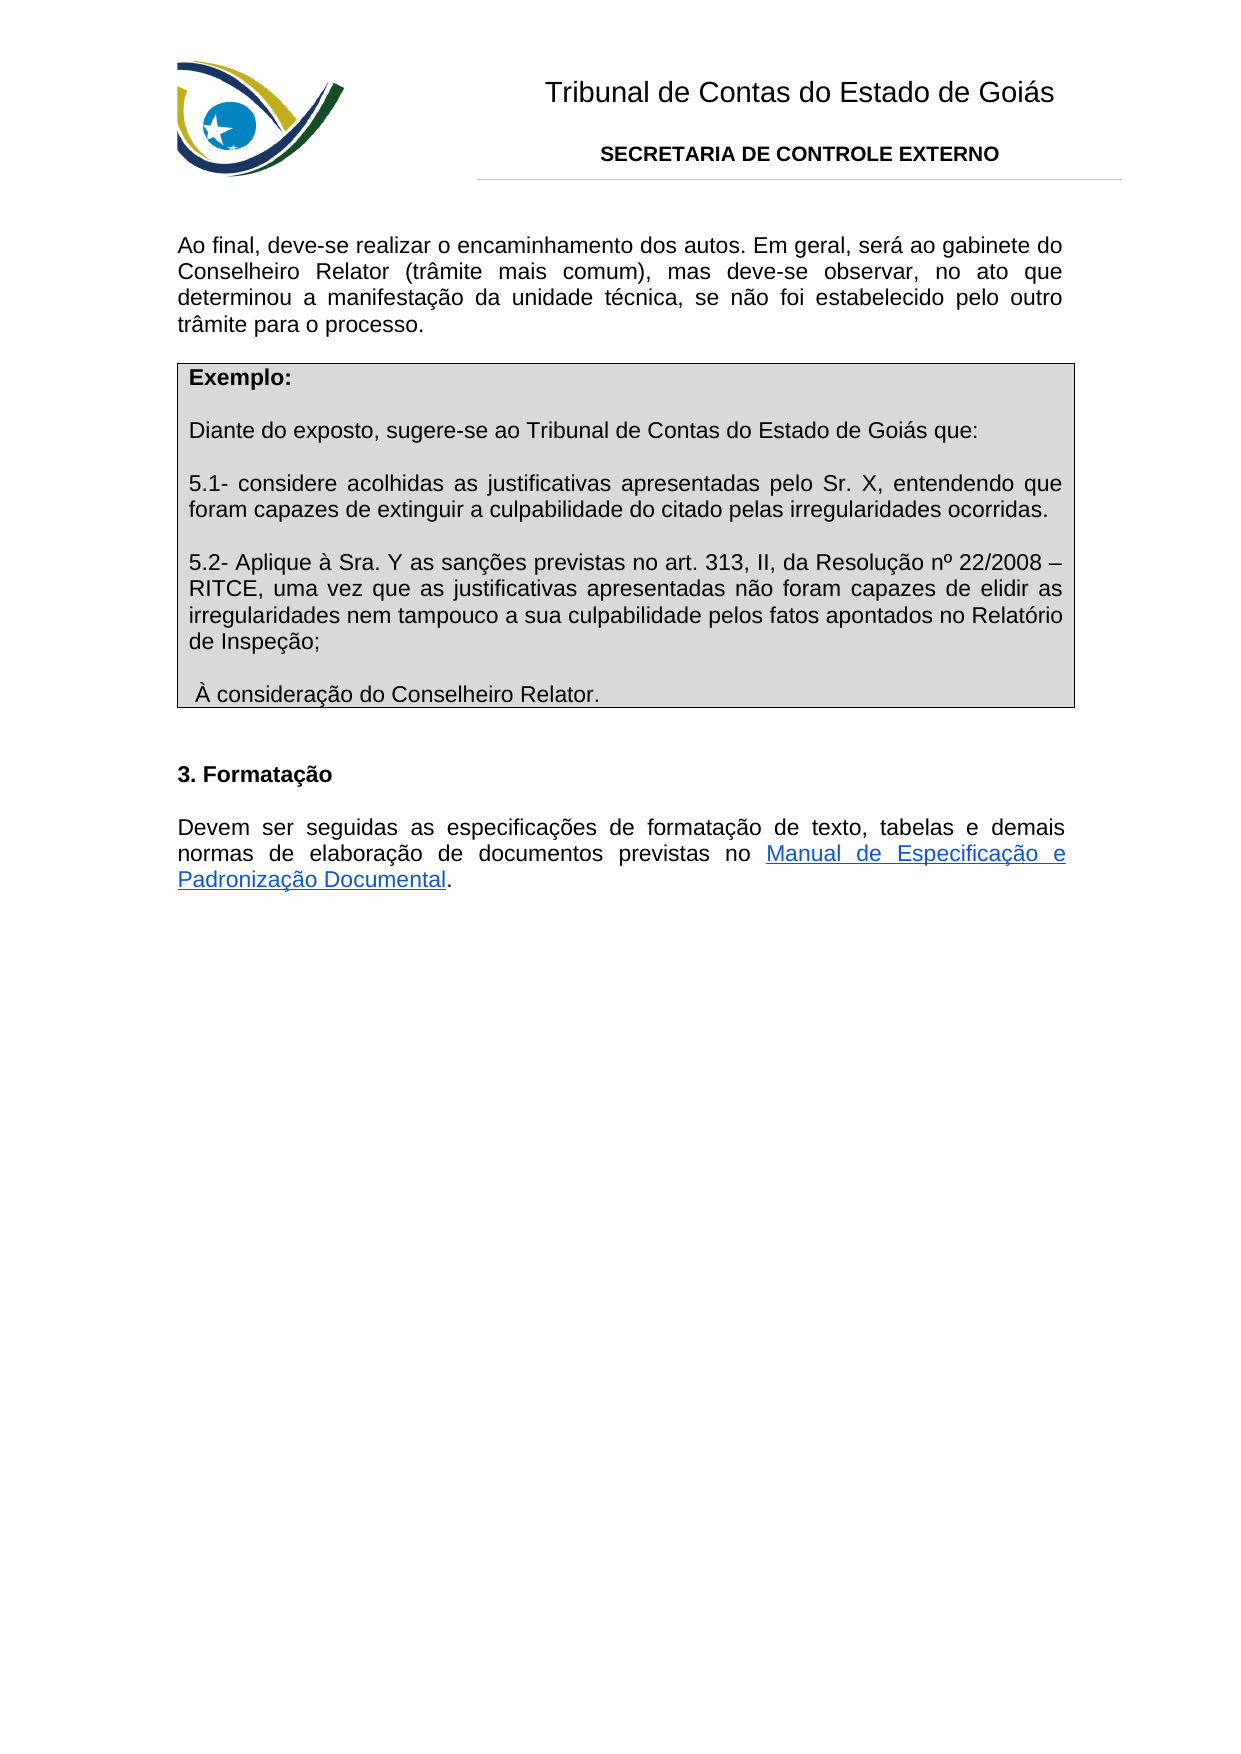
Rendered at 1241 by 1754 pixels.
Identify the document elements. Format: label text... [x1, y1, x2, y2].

text Ao final, deve-se realizar o encaminhamento dos autos. Em geral, será ao gabinete do Conselheiro Relator (trâmite mais comum), mas deve-se observar, no ato que determinou a manifestação da unidade técnica, se não foi estabelecido pelo outro trâmite para o processo. [177, 232, 1063, 337]
table_header Exemplo: Diante do exposto, sugere-se ao Tribunal de Contas do Estado de Goiás que: 5.1- considere acolhidas as justificativas apresentadas pelo Sr. X, entendendo que foram capazes de extinguir a culpabilidade do citado pelas irregularidades ocorridas. 5.2- Aplique à Sra. Y as sanções previstas no art. 313, II, da Resolução nº 22/2008 – RITCE, uma vez que as justificativas apresentadas não foram capazes de elidir as irregularidades nem tampouco a sua culpabilidade pelos fatos apontados no Relatório de Inspeção; À consideração do Conselheiro Relator. [178, 364, 1074, 707]
picture [177, 61, 346, 179]
text Devem ser seguidas as especificações de formatação de texto, tabelas e demais normas de elaboração de documentos previstas no Manual de Especificação e Padronização Documental. [177, 813, 1066, 892]
text 3. Formatação [177, 761, 1066, 787]
